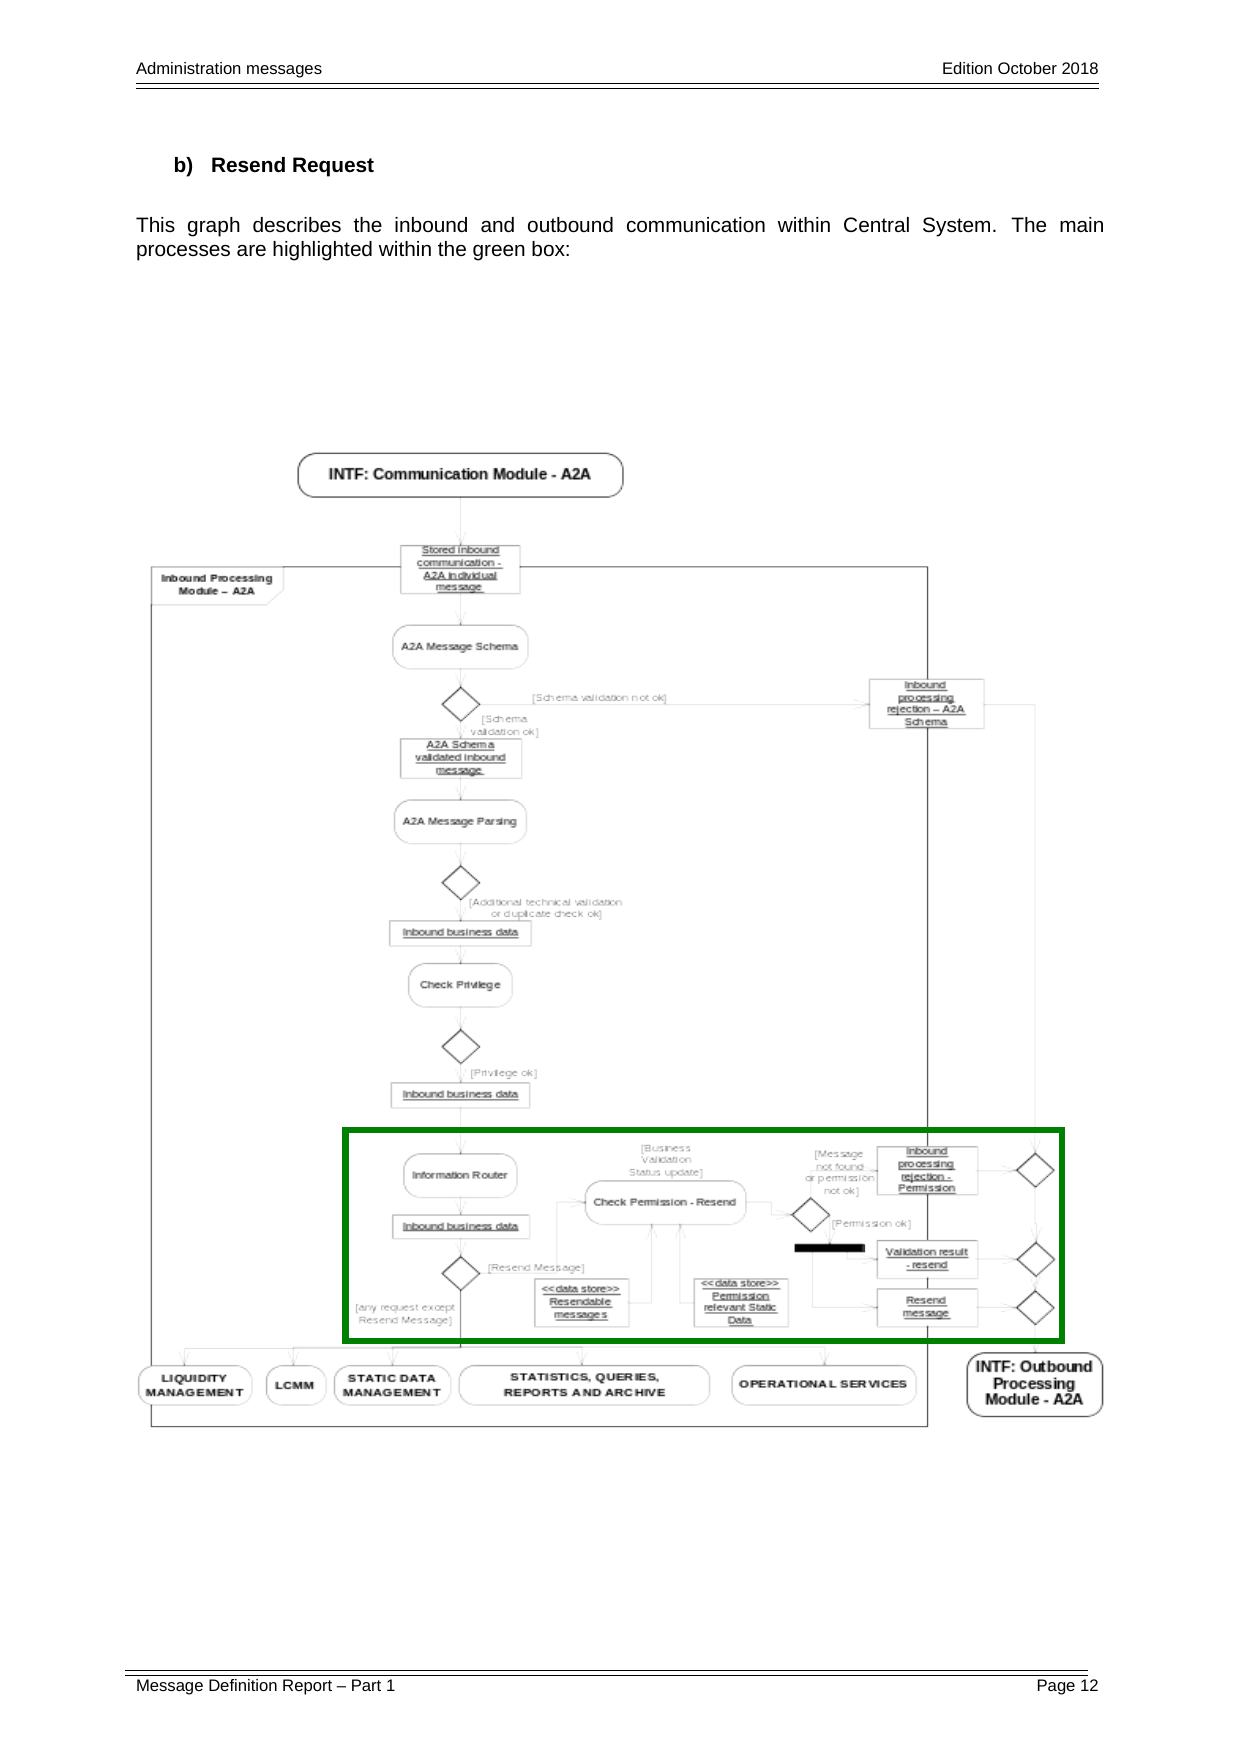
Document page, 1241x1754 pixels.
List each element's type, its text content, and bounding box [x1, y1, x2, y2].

text This graph describes the inbound and outbound communication within Central System. The main processes are highlighted within the green box: [136, 213, 1104, 261]
list Resend Request [173, 153, 1104, 177]
